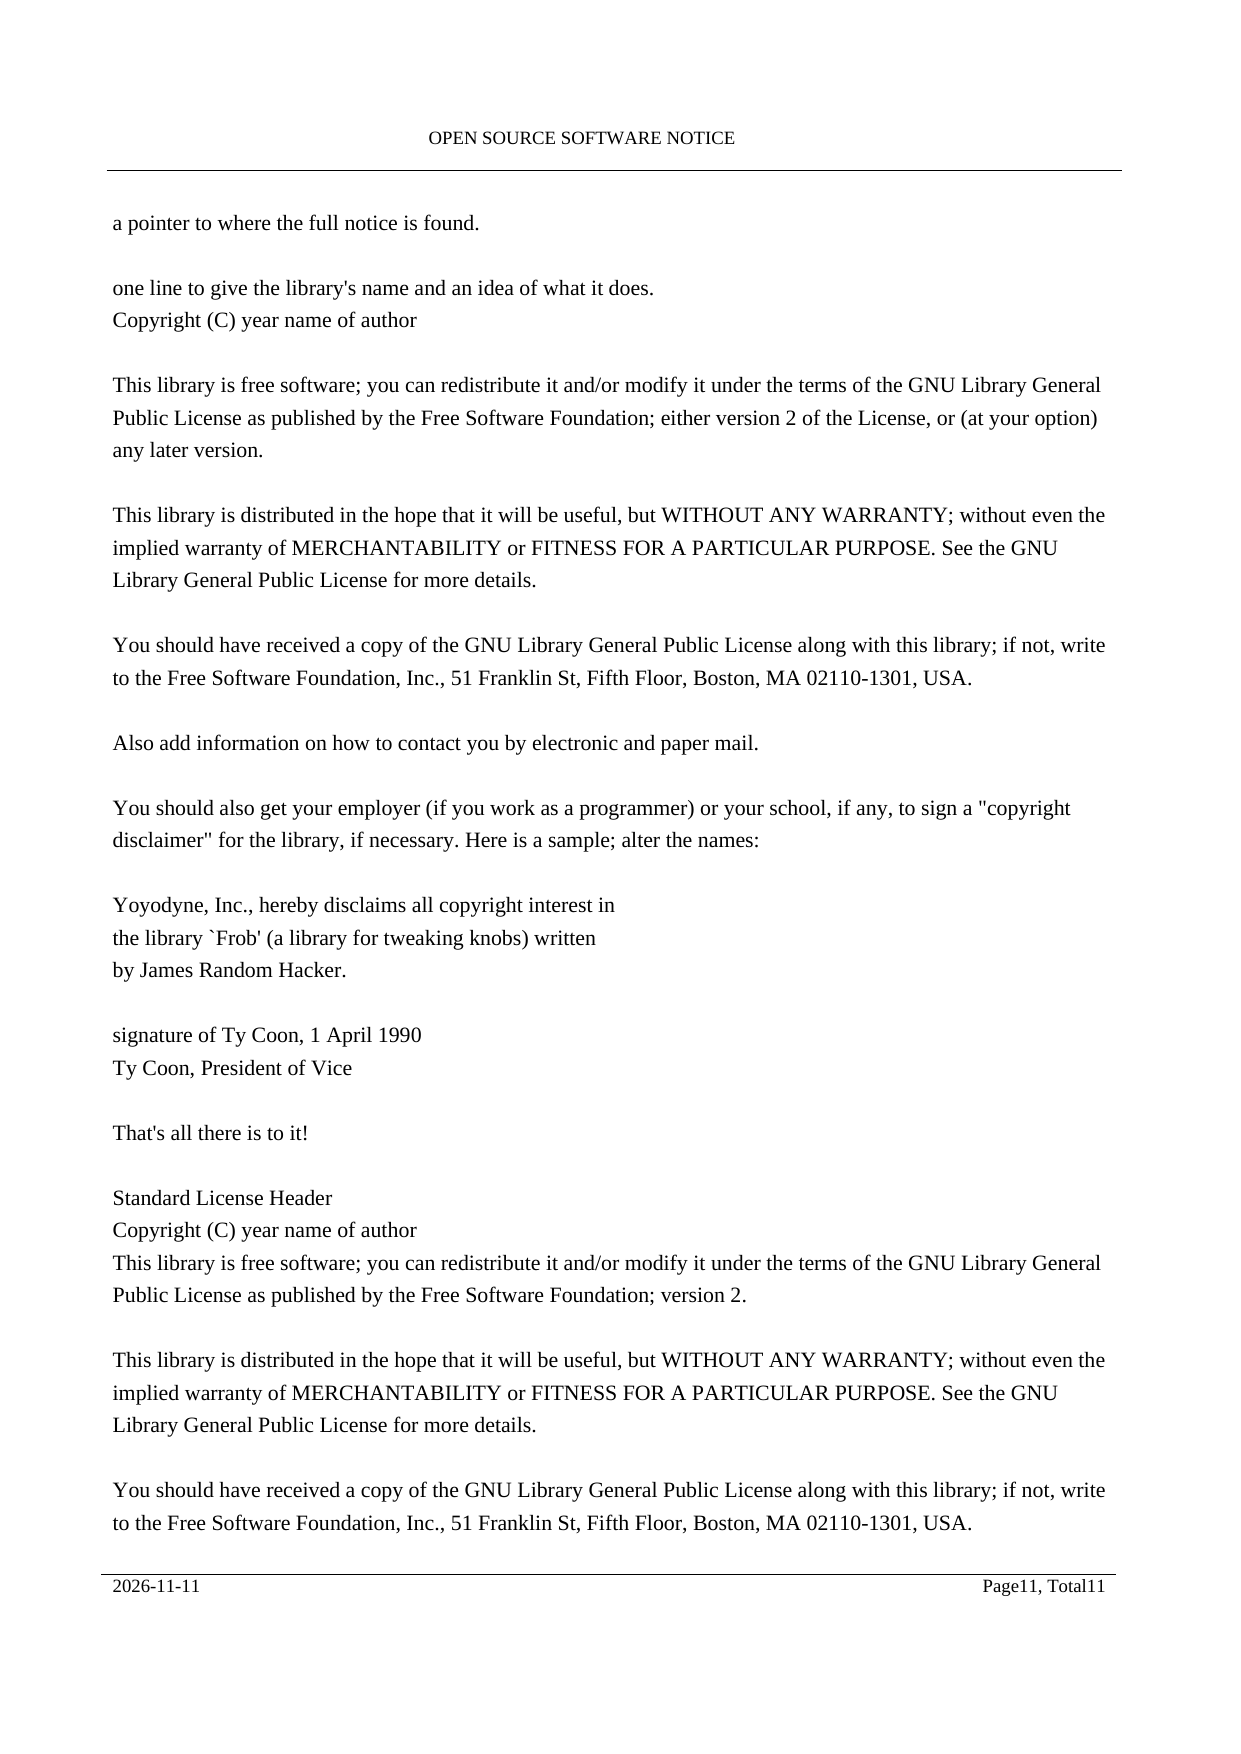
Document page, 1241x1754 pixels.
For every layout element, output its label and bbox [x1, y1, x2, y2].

text [112, 206, 1128, 1539]
